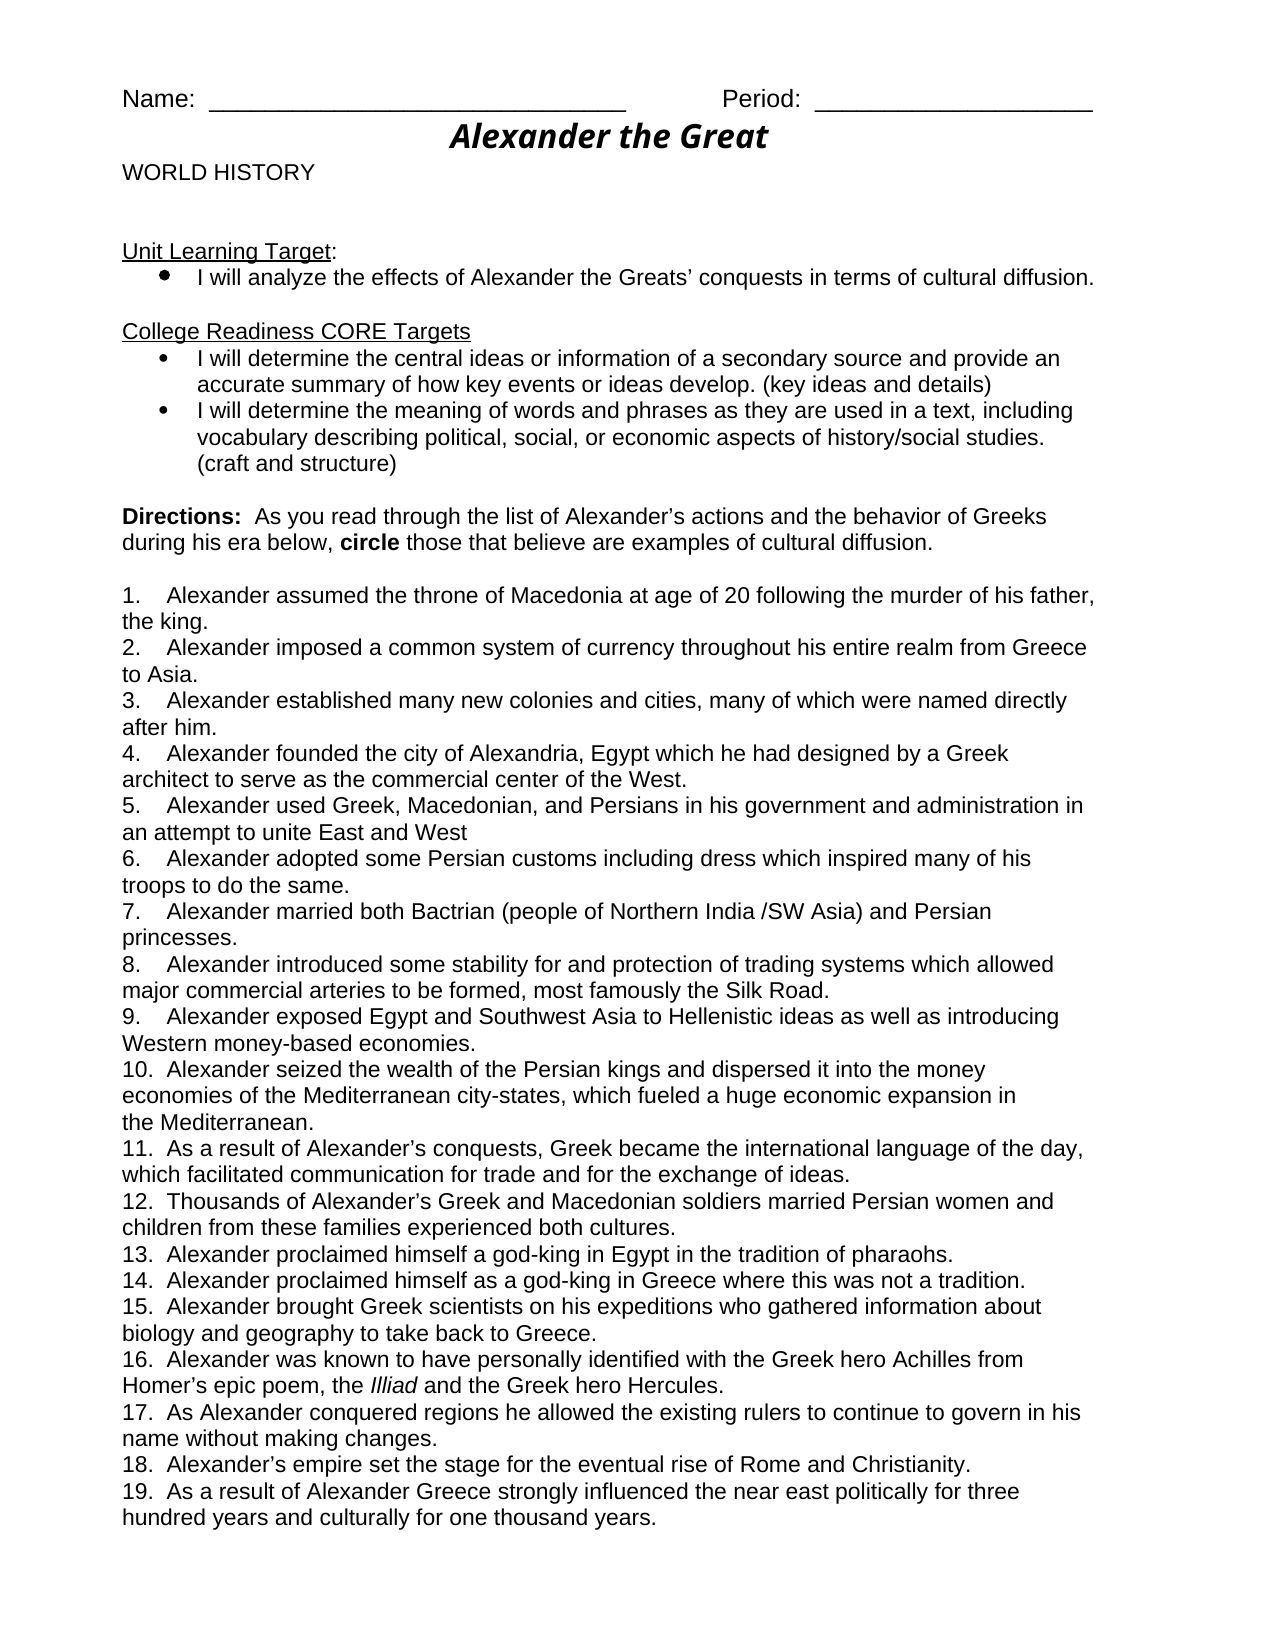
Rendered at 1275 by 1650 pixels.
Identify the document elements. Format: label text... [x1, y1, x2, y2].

text Unit Learning Target: [122, 238, 1097, 264]
text WORLD HISTORY [122, 158, 1097, 185]
text Alexander the Great [122, 113, 1097, 158]
text 17. As Alexander conquered regions he allowed the existing rulers to continue to govern in his name without making changes. [122, 1399, 1097, 1451]
text 11. As a result of Alexander’s conquests, Greek became the international language of the day, which facilitated communication for trade and for the exchange of ideas. [122, 1135, 1097, 1188]
text 8. Alexander introduced some stability for and protection of trading systems which allowed major commercial arteries to be formed, most famously the Silk Road. [122, 951, 1097, 1003]
text 14. Alexander proclaimed himself as a god-king in Greece where this was not a tradition. [122, 1267, 1097, 1293]
text 12. Thousands of Alexander’s Greek and Macedonian soldiers married Persian women and children from these families experienced both cultures. [122, 1188, 1097, 1241]
list I will analyze the effects of Alexander the Greats’ conquests in terms of cultural diffusion. [159, 264, 1097, 292]
text 16. Alexander was known to have personally identified with the Greek hero Achilles from Homer’s epic poem, the Illiad and the Greek hero Hercules. [122, 1346, 1097, 1399]
text 15. Alexander brought Greek scientists on his expeditions who gathered information about biology and geography to take back to Greece. [122, 1293, 1097, 1346]
text Name: ______________________________ Period: ____________________ [122, 84, 1097, 113]
text 6. Alexander adopted some Persian customs including dress which inspired many of his troops to do the same. [122, 845, 1097, 898]
text 5. Alexander used Greek, Macedonian, and Persians in his government and administration in an attempt to unite East and West [122, 792, 1097, 845]
text 3. Alexander established many new colonies and cities, many of which were named directly after him. [122, 687, 1097, 740]
text 13. Alexander proclaimed himself a god-king in Egypt in the tradition of pharaohs. [122, 1241, 1097, 1267]
text Directions: As you read through the list of Alexander’s actions and the behavior of Greeks during his era below, circle those that believe are examples of cultural diffusion. [122, 503, 1097, 555]
text 9. Alexander exposed Egypt and Southwest Asia to Hellenistic ideas as well as introducing Western money-based economies. [122, 1003, 1097, 1056]
text 4. Alexander founded the city of Alexandria, Egypt which he had designed by a Greek architect to serve as the commercial center of the West. [122, 740, 1097, 792]
text College Readiness CORE Targets [122, 318, 1097, 344]
text 19. As a result of Alexander Greece strongly influenced the near east politically for three hundred years and culturally for one thousand years. [122, 1478, 1097, 1530]
list I will determine the meaning of words and phrases as they are used in a text, including vocabulary describing political, social, or economic aspects of history/social studies. (craft and structure) [159, 397, 1097, 476]
text 2. Alexander imposed a common system of currency throughout his entire realm from Greece to Asia. [122, 634, 1097, 687]
list I will determine the central ideas or information of a secondary source and provide an accurate summary of how key events or ideas develop. (key ideas and details) [159, 344, 1097, 397]
text 10. Alexander seized the wealth of the Persian kings and dispersed it into the money economies of the Mediterranean city-states, which fueled a huge economic expansion in the Mediterranean. [122, 1056, 1097, 1135]
text 1. Alexander assumed the throne of Macedonia at age of 20 following the murder of his father, the king. [122, 582, 1097, 634]
text 7. Alexander married both Bactrian (people of Northern India /SW Asia) and Persian princesses. [122, 898, 1097, 951]
text 18. Alexander’s empire set the stage for the eventual rise of Rome and Christianity. [122, 1451, 1097, 1478]
